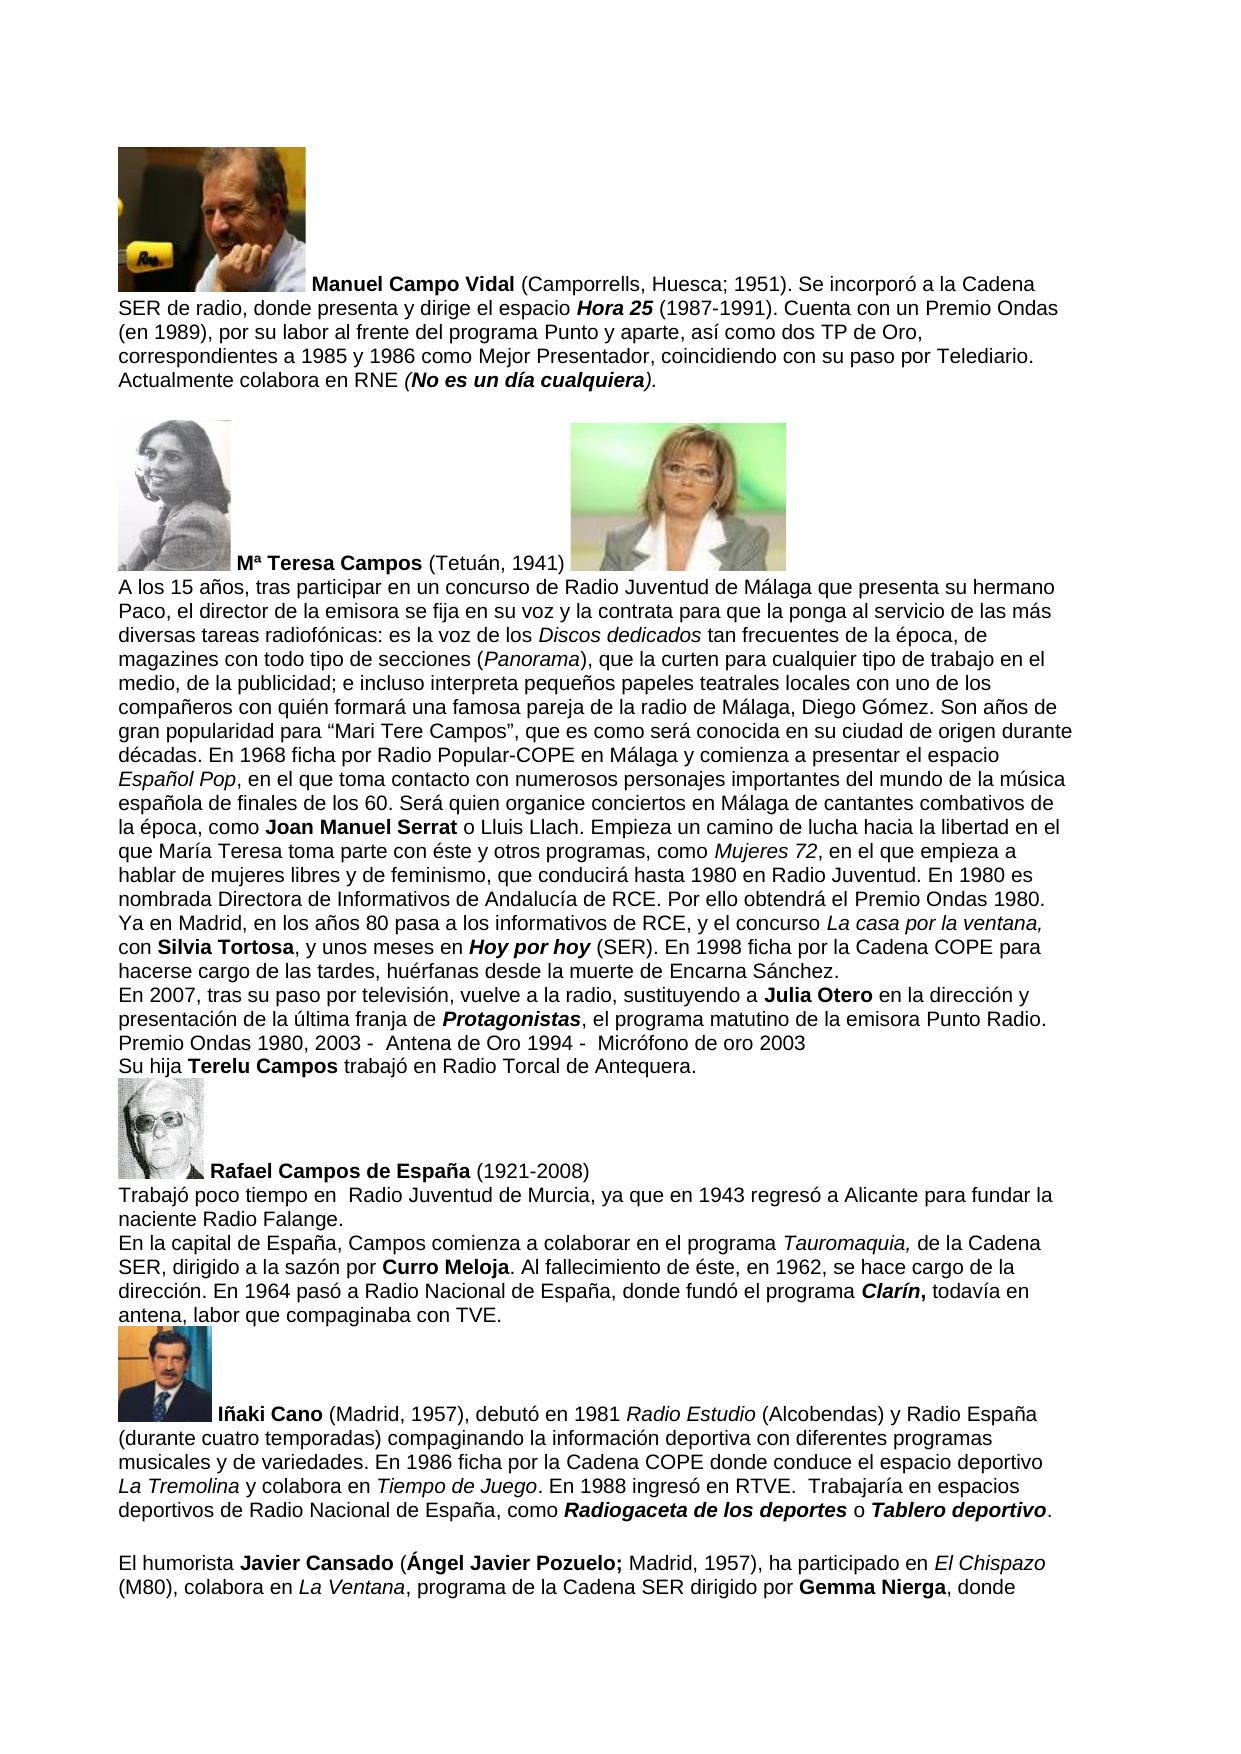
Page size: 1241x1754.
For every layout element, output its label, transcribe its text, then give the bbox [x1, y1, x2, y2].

text A los 15 años, tras participar en un concurso de Radio Juventud de Málaga que presenta su hermano Paco, el director de la emisora se fija en su voz y la contrata para que la ponga al servicio de las más diversas tareas radiofónicas: es la voz de los Discos dedicados tan frecuentes de la época, de magazines con todo tipo de secciones (Panorama), que la curten para cualquier tipo de trabajo en el medio, de la publicidad; e incluso interpreta pequeños papeles teatrales locales con uno de los compañeros con quién formará una famosa pareja de la radio de Málaga, Diego Gómez. Son años de gran popularidad para “Mari Tere Campos”, que es como será conocida en su ciudad de origen durante décadas. En 1968 ficha por Radio Popular-COPE en Málaga y comienza a presentar el espacio Español Pop, en el que toma contacto con numerosos personajes importantes del mundo de la música española de finales de los 60. Será quien organice conciertos en Málaga de cantantes combativos de la época, como Joan Manuel Serrat o Lluis Llach. Empieza un camino de lucha hacia la libertad en el que María Teresa toma parte con éste y otros programas, como Mujeres 72, en el que empieza a hablar de mujeres libres y de feminismo, que conducirá hasta 1980 en Radio Juventud. En 1980 es nombrada Directora de Informativos de Andalucía de RCE. Por ello obtendrá el Premio Ondas 1980. [118, 575, 1078, 911]
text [118, 148, 1063, 392]
text Trabajó poco tiempo en Radio Juventud de Murcia, ya que en 1943 regresó a Alicante para fundar la naciente Radio Falange. En la capital de España, Campos comienza a colaborar en el programa Tauromaquia, de , dirigido a la sazón por Curro Meloja. Al fallecimiento de éste, en 1962, se hace cargo de la dirección. En 1964 pasó a Radio Nacional de España, donde fundó el programa Clarín, todavía en antena, labor que compaginaba con TVE. [118, 1183, 1063, 1326]
picture [118, 1326, 212, 1422]
picture [118, 1078, 204, 1179]
picture [118, 147, 306, 292]
text Rafael Campos de España (1921-2008) [118, 1078, 1063, 1183]
text Su hija Terelu Campos trabajó en Radio Torcal de Antequera. [118, 1054, 1063, 1078]
text Ya en Madrid, en los años 80 pasa a los informativos de RCE, y el concurso La casa por la ventana, con Silvia Tortosa, y unos meses en Hoy por hoy (SER). En 1998 ficha por la Cadena COPE para hacerse cargo de las tardes, huérfanas desde la muerte de Encarna Sánchez. [118, 911, 1063, 982]
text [118, 1551, 1063, 1599]
text Premio Ondas 1980, 2003 - Antena de Oro 1994 - Micrófono de oro 2003 [118, 1030, 1063, 1054]
text Iñaki Cano (Madrid, 1957), debutó en 1981 Radio Estudio (Alcobendas) y Radio España (durante cuatro temporadas) compaginando la información deportiva con diferentes programas musicales y de variedades. En 1986 ficha por la Cadena COPE donde conduce el espacio deportivo y colabora en Tiempo de Juego. En 1988 ingresó en RTVE. Trabajaría en espacios deportivos de Radio Nacional de España, como Radiogaceta de los deportes o Tablero deportivo. [118, 1326, 1063, 1522]
picture [118, 420, 231, 571]
picture [570, 423, 787, 571]
text En 2007, tras su paso por televisión, vuelve a la radio, sustituyendo a Julia Otero en la dirección y presentación de la última franja de Protagonistas, el programa matutino de la emisora Punto Radio. [118, 982, 1063, 1030]
